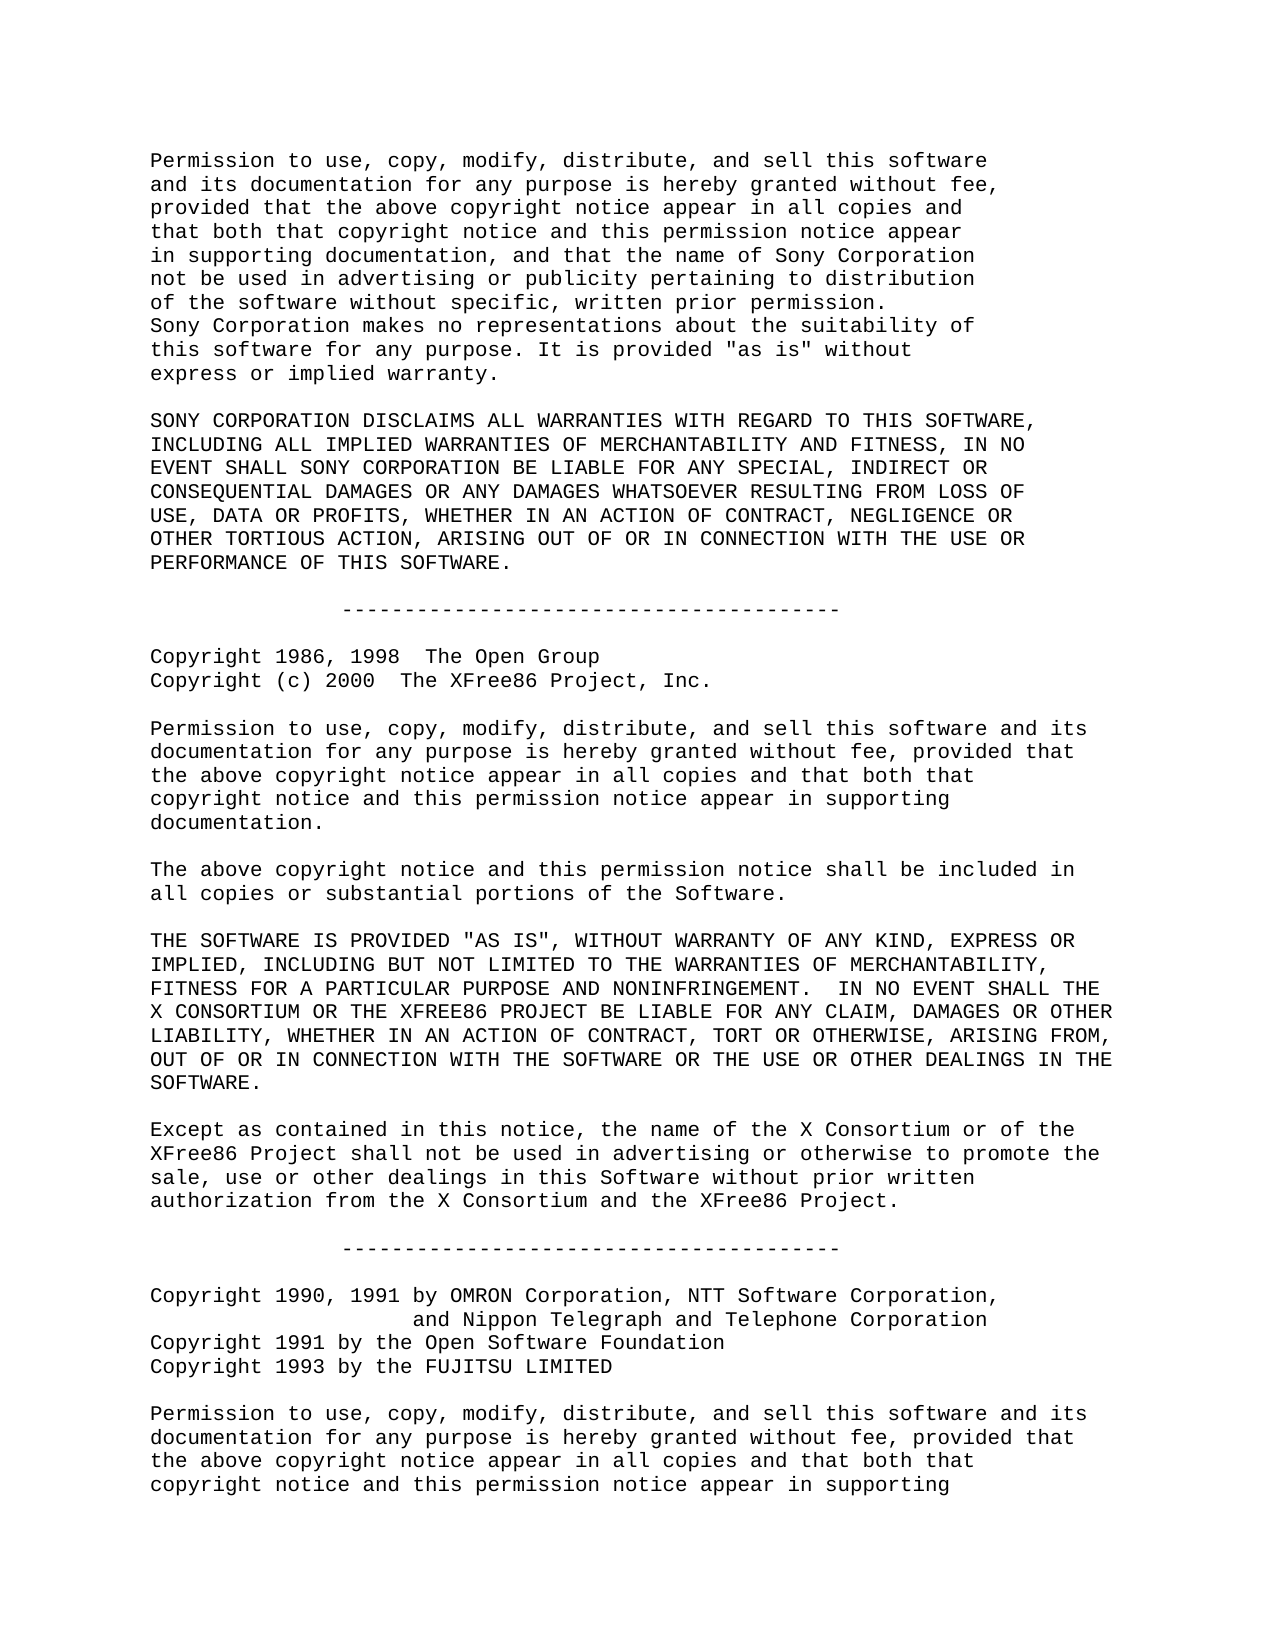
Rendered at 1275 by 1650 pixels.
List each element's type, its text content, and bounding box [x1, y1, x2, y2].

text SONY CORPORATION DISCLAIMS ALL WARRANTIES WITH REGARD TO THIS SOFTWARE, [150, 410, 1125, 434]
text The above copyright notice and this permission notice shall be included in [150, 859, 1125, 883]
text not be used in advertising or publicity pertaining to distribution [150, 268, 1125, 292]
text this software for any purpose. It is provided "as is" without [150, 339, 1125, 363]
text FITNESS FOR A PARTICULAR PURPOSE AND NONINFRINGEMENT. IN NO EVENT SHALL THE [150, 978, 1125, 1001]
text express or implied warranty. [150, 363, 1125, 386]
text Permission to use, copy, modify, distribute, and sell this software [150, 150, 1125, 174]
text ---------------------------------------- [150, 599, 1125, 623]
text Sony Corporation makes no representations about the suitability of [150, 316, 1125, 339]
text of the software without specific, written prior permission. [150, 292, 1125, 316]
text copyright notice and this permission notice appear in supporting [150, 788, 1125, 812]
text all copies or substantial portions of the Software. [150, 883, 1125, 907]
text documentation for any purpose is hereby granted without fee, provided that [150, 1427, 1125, 1451]
text documentation. [150, 812, 1125, 836]
text the above copyright notice appear in all copies and that both that [150, 765, 1125, 788]
text THE SOFTWARE IS PROVIDED "AS IS", WITHOUT WARRANTY OF ANY KIND, EXPRESS OR [150, 930, 1125, 954]
text IMPLIED, INCLUDING BUT NOT LIMITED TO THE WARRANTIES OF MERCHANTABILITY, [150, 954, 1125, 978]
text documentation for any purpose is hereby granted without fee, provided that [150, 741, 1125, 765]
text SOFTWARE. [150, 1072, 1125, 1096]
text ---------------------------------------- [150, 1238, 1125, 1261]
text OTHER TORTIOUS ACTION, ARISING OUT OF OR IN CONNECTION WITH THE USE OR [150, 528, 1125, 552]
text LIABILITY, WHETHER IN AN ACTION OF CONTRACT, TORT OR OTHERWISE, ARISING FROM, [150, 1025, 1125, 1048]
text the above copyright notice appear in all copies and that both that [150, 1451, 1125, 1474]
text X CONSORTIUM OR THE XFREE86 PROJECT BE LIABLE FOR ANY CLAIM, DAMAGES OR OTHER [150, 1001, 1125, 1025]
text Copyright 1993 by the FUJITSU LIMITED [150, 1356, 1125, 1379]
text copyright notice and this permission notice appear in supporting [150, 1474, 1125, 1498]
text OUT OF OR IN CONNECTION WITH THE SOFTWARE OR THE USE OR OTHER DEALINGS IN THE [150, 1048, 1125, 1072]
text provided that the above copyright notice appear in all copies and [150, 197, 1125, 221]
text and Nippon Telegraph and Telephone Corporation [150, 1309, 1125, 1332]
text Copyright 1991 by the Open Software Foundation [150, 1332, 1125, 1356]
text sale, use or other dealings in this Software without prior written [150, 1167, 1125, 1190]
text PERFORMANCE OF THIS SOFTWARE. [150, 552, 1125, 576]
text authorization from the X Consortium and the XFree86 Project. [150, 1190, 1125, 1214]
text Except as contained in this notice, the name of the X Consortium or of the [150, 1119, 1125, 1143]
text EVENT SHALL SONY CORPORATION BE LIABLE FOR ANY SPECIAL, INDIRECT OR [150, 457, 1125, 481]
text Copyright 1990, 1991 by OMRON Corporation, NTT Software Corporation, [150, 1285, 1125, 1309]
text Copyright (c) 2000 The XFree86 Project, Inc. [150, 670, 1125, 694]
text CONSEQUENTIAL DAMAGES OR ANY DAMAGES WHATSOEVER RESULTING FROM LOSS OF [150, 481, 1125, 505]
text Copyright 1986, 1998 The Open Group [150, 647, 1125, 670]
text USE, DATA OR PROFITS, WHETHER IN AN ACTION OF CONTRACT, NEGLIGENCE OR [150, 505, 1125, 528]
text and its documentation for any purpose is hereby granted without fee, [150, 174, 1125, 197]
text Permission to use, copy, modify, distribute, and sell this software and its [150, 717, 1125, 741]
text INCLUDING ALL IMPLIED WARRANTIES OF MERCHANTABILITY AND FITNESS, IN NO [150, 434, 1125, 457]
text that both that copyright notice and this permission notice appear [150, 221, 1125, 244]
text XFree86 Project shall not be used in advertising or otherwise to promote the [150, 1143, 1125, 1167]
text in supporting documentation, and that the name of Sony Corporation [150, 244, 1125, 268]
text Permission to use, copy, modify, distribute, and sell this software and its [150, 1403, 1125, 1427]
